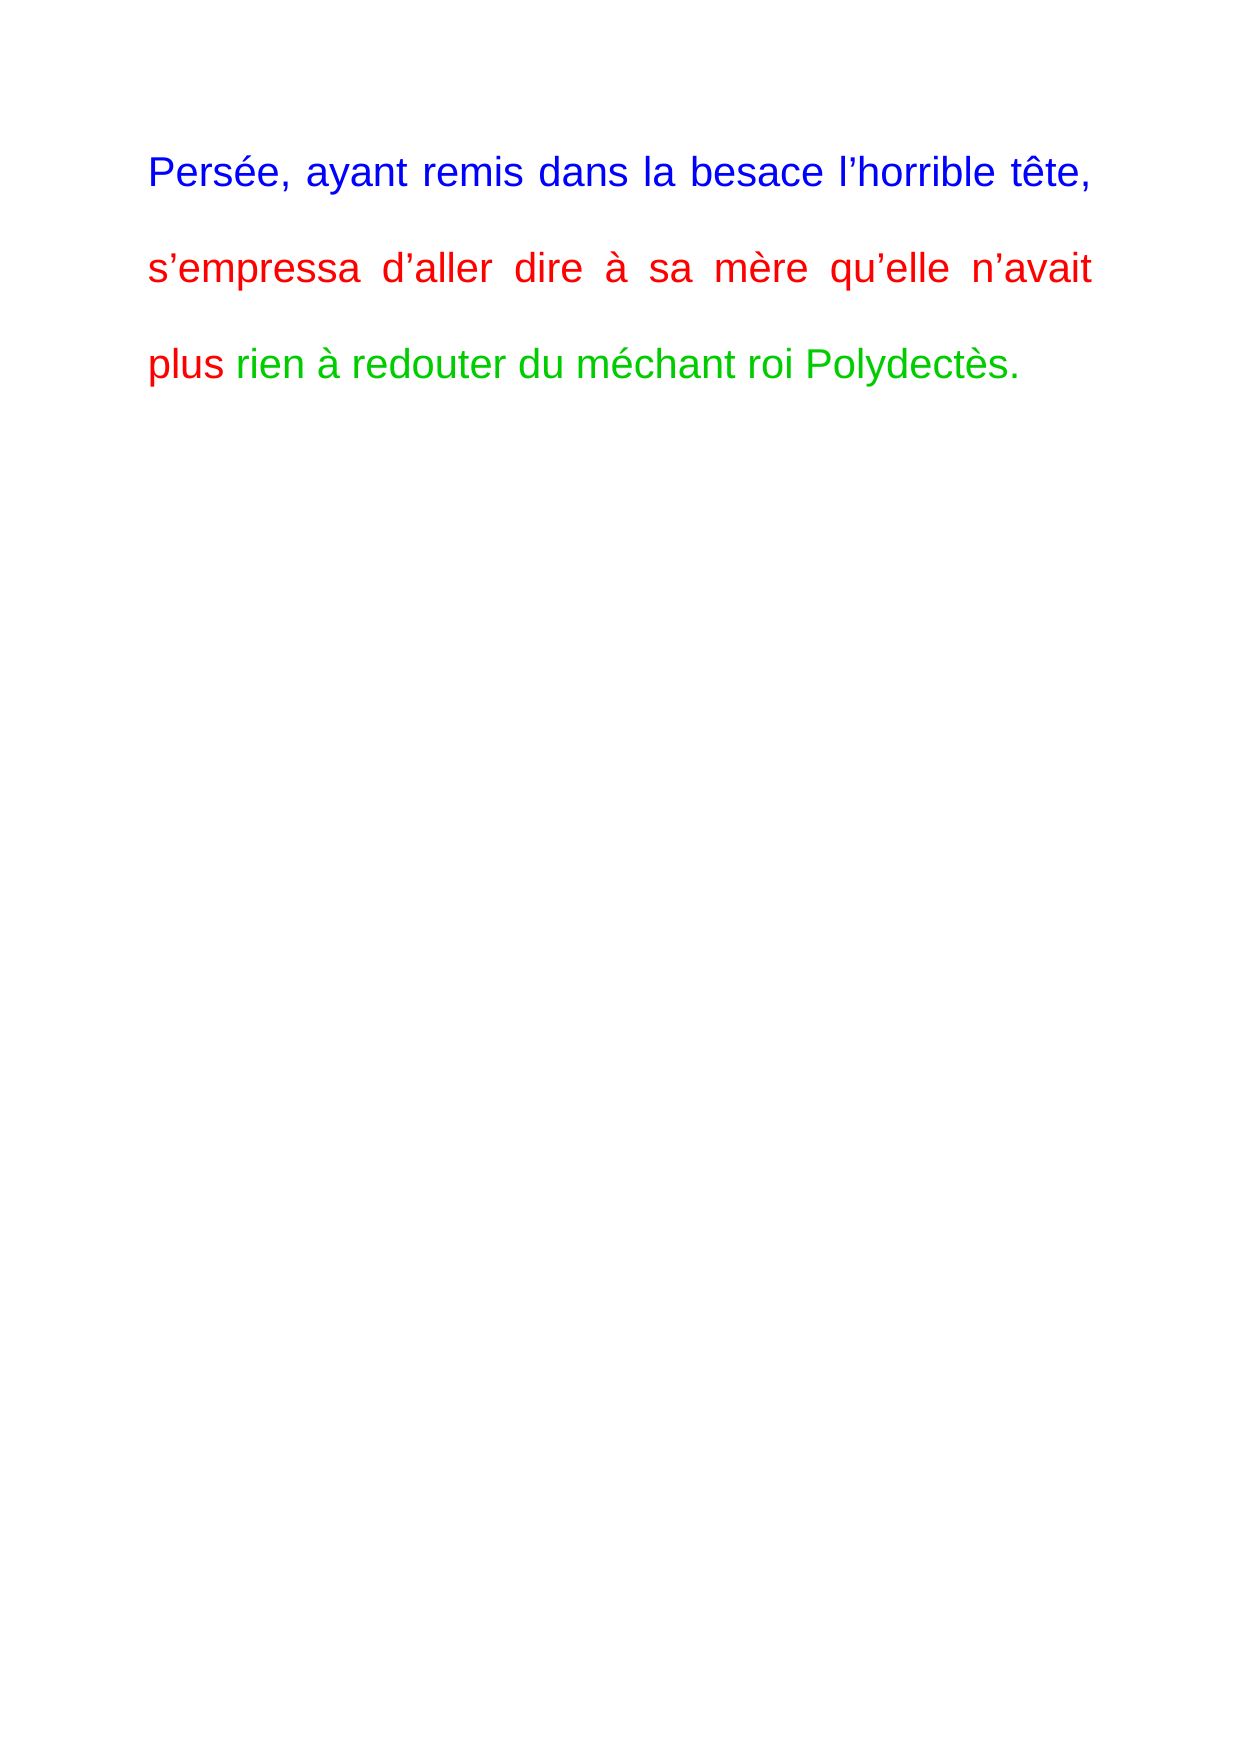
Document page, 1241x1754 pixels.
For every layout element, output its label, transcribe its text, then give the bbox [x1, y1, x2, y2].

text Persée, ayant remis dans la besace l’horrible tête, s’empressa d’aller dire à sa mère qu’elle n’avait plus rien à redouter du méchant roi Polydectès. [148, 148, 1093, 387]
